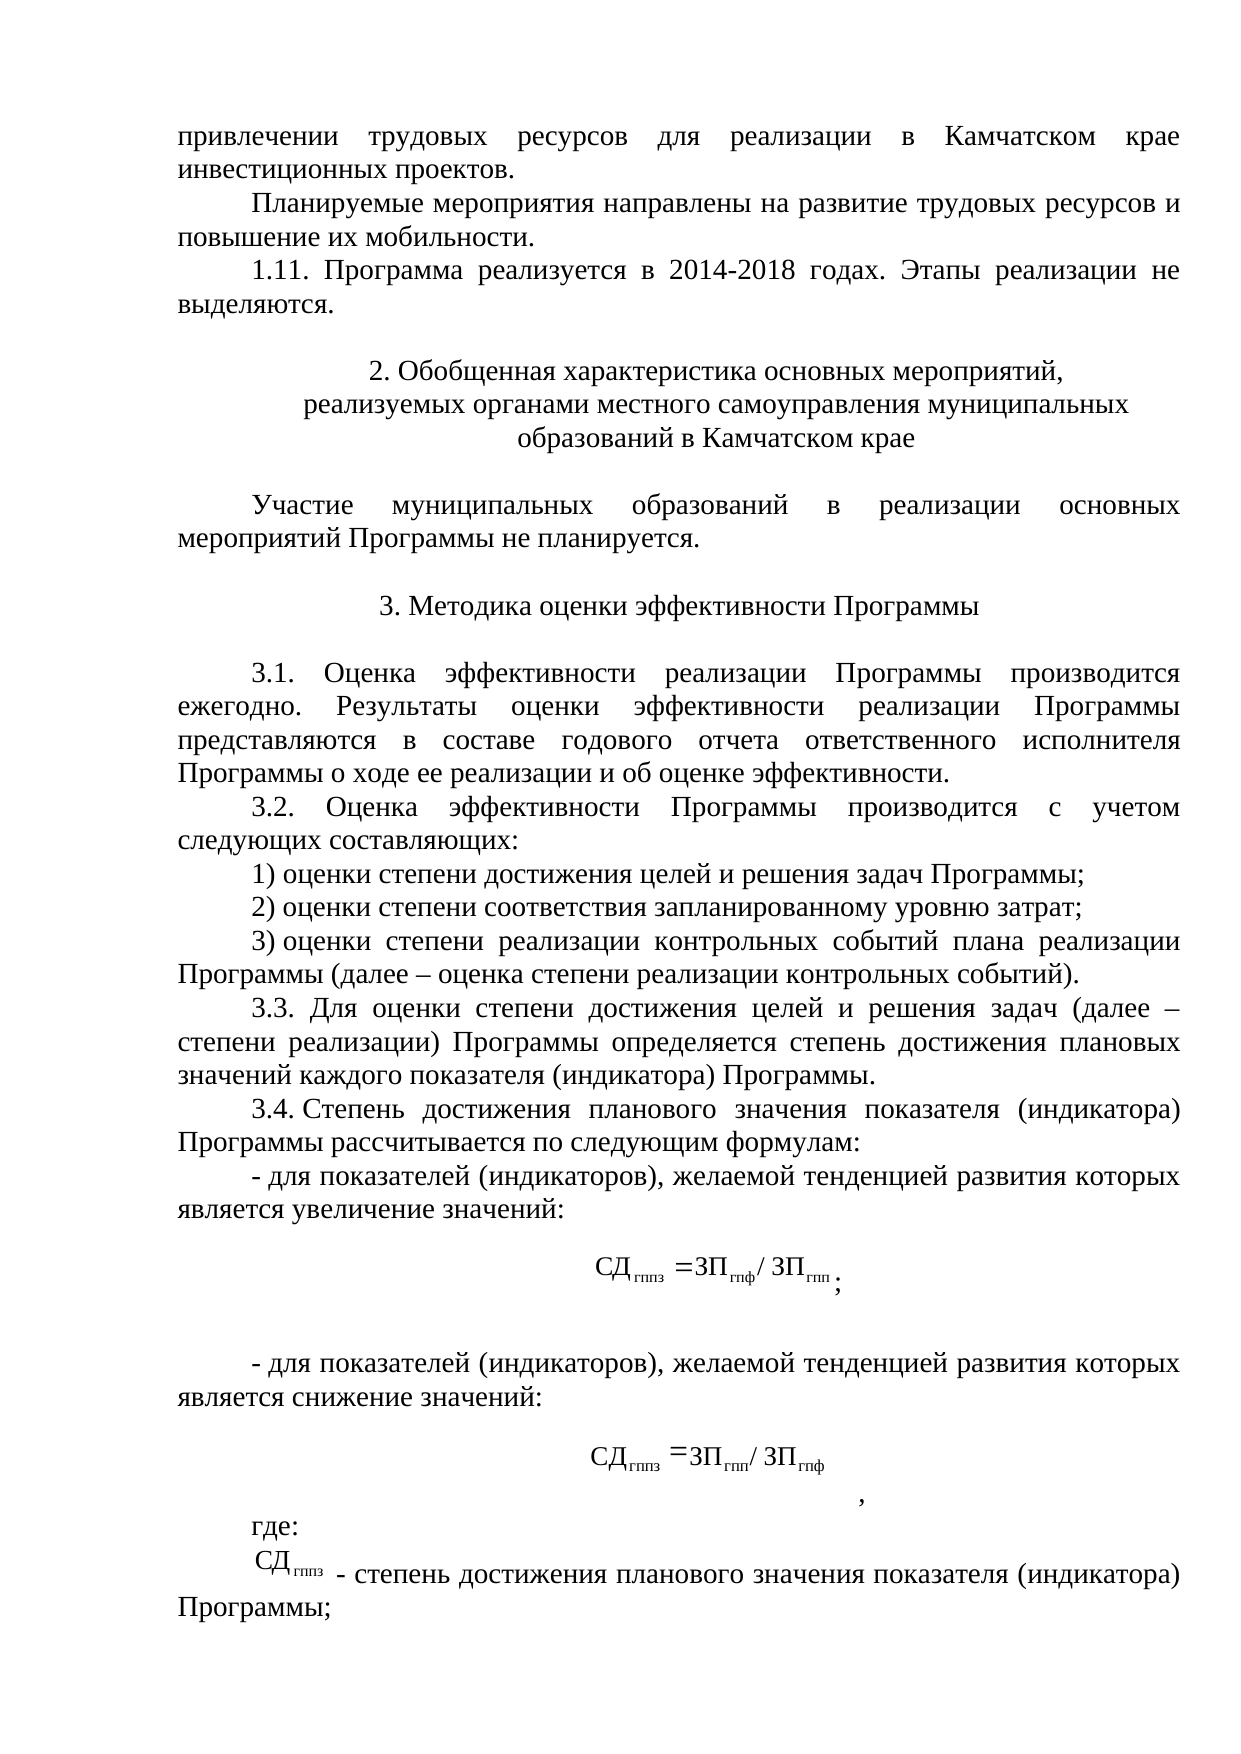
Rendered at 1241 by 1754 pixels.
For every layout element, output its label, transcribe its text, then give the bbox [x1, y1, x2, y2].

text 1) оценки степени достижения целей и решения задач Программы; [177, 856, 1181, 889]
text Участие муниципальных образований в реализации основных мероприятий Программы не планируется. [177, 487, 1181, 554]
text - степень достижения планового значения показателя (индикатора) Программы; [177, 1542, 1181, 1623]
text 3.4. Степень достижения планового значения показателя (индикатора) Программы рассчитывается по следующим формулам: [177, 1091, 1181, 1158]
text , [177, 1437, 1181, 1508]
text 3.2. Оценка эффективности Программы производится с учетом следующих составляющих: [177, 789, 1181, 856]
text Планируемые мероприятия направлены на развитие трудовых ресурсов и повышение их мобильности. [177, 185, 1181, 252]
text 3) оценки степени реализации контрольных событий плана реализации Программы (далее – оценка степени реализации контрольных событий). [177, 923, 1181, 990]
text ; [177, 1249, 1181, 1298]
text 1.11. Программа реализуется в 2014-2018 годах. Этапы реализации не выделяются. [177, 252, 1181, 319]
text 3.3. Для оценки степени достижения целей и решения задач (далее – степени реализации) Программы определяется степень достижения плановых значений каждого показателя (индикатора) Программы. [177, 990, 1181, 1091]
text где: [177, 1508, 1181, 1542]
text 3.1. Оценка эффективности реализации Программы производится ежегодно. Результаты оценки эффективности реализации Программы представляются в составе годового отчета ответственного исполнителя Программы о ходе ее реализации и об оценке эффективности. [177, 655, 1181, 789]
text - для показателей (индикаторов), желаемой тенденцией развития которых является снижение значений: [177, 1346, 1181, 1413]
text - для показателей (индикаторов), желаемой тенденцией развития которых является увеличение значений: [177, 1158, 1181, 1225]
text 2. Обобщенная характеристика основных мероприятий, [177, 353, 1181, 386]
text реализуемых органами местного самоуправления муниципальных [177, 386, 1181, 420]
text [177, 118, 1181, 185]
text 3. Методика оценки эффективности Программы [177, 588, 1181, 621]
text образований в Камчатском крае [177, 420, 1181, 453]
text 2) оценки степени соответствия запланированному уровню затрат; [177, 889, 1181, 923]
